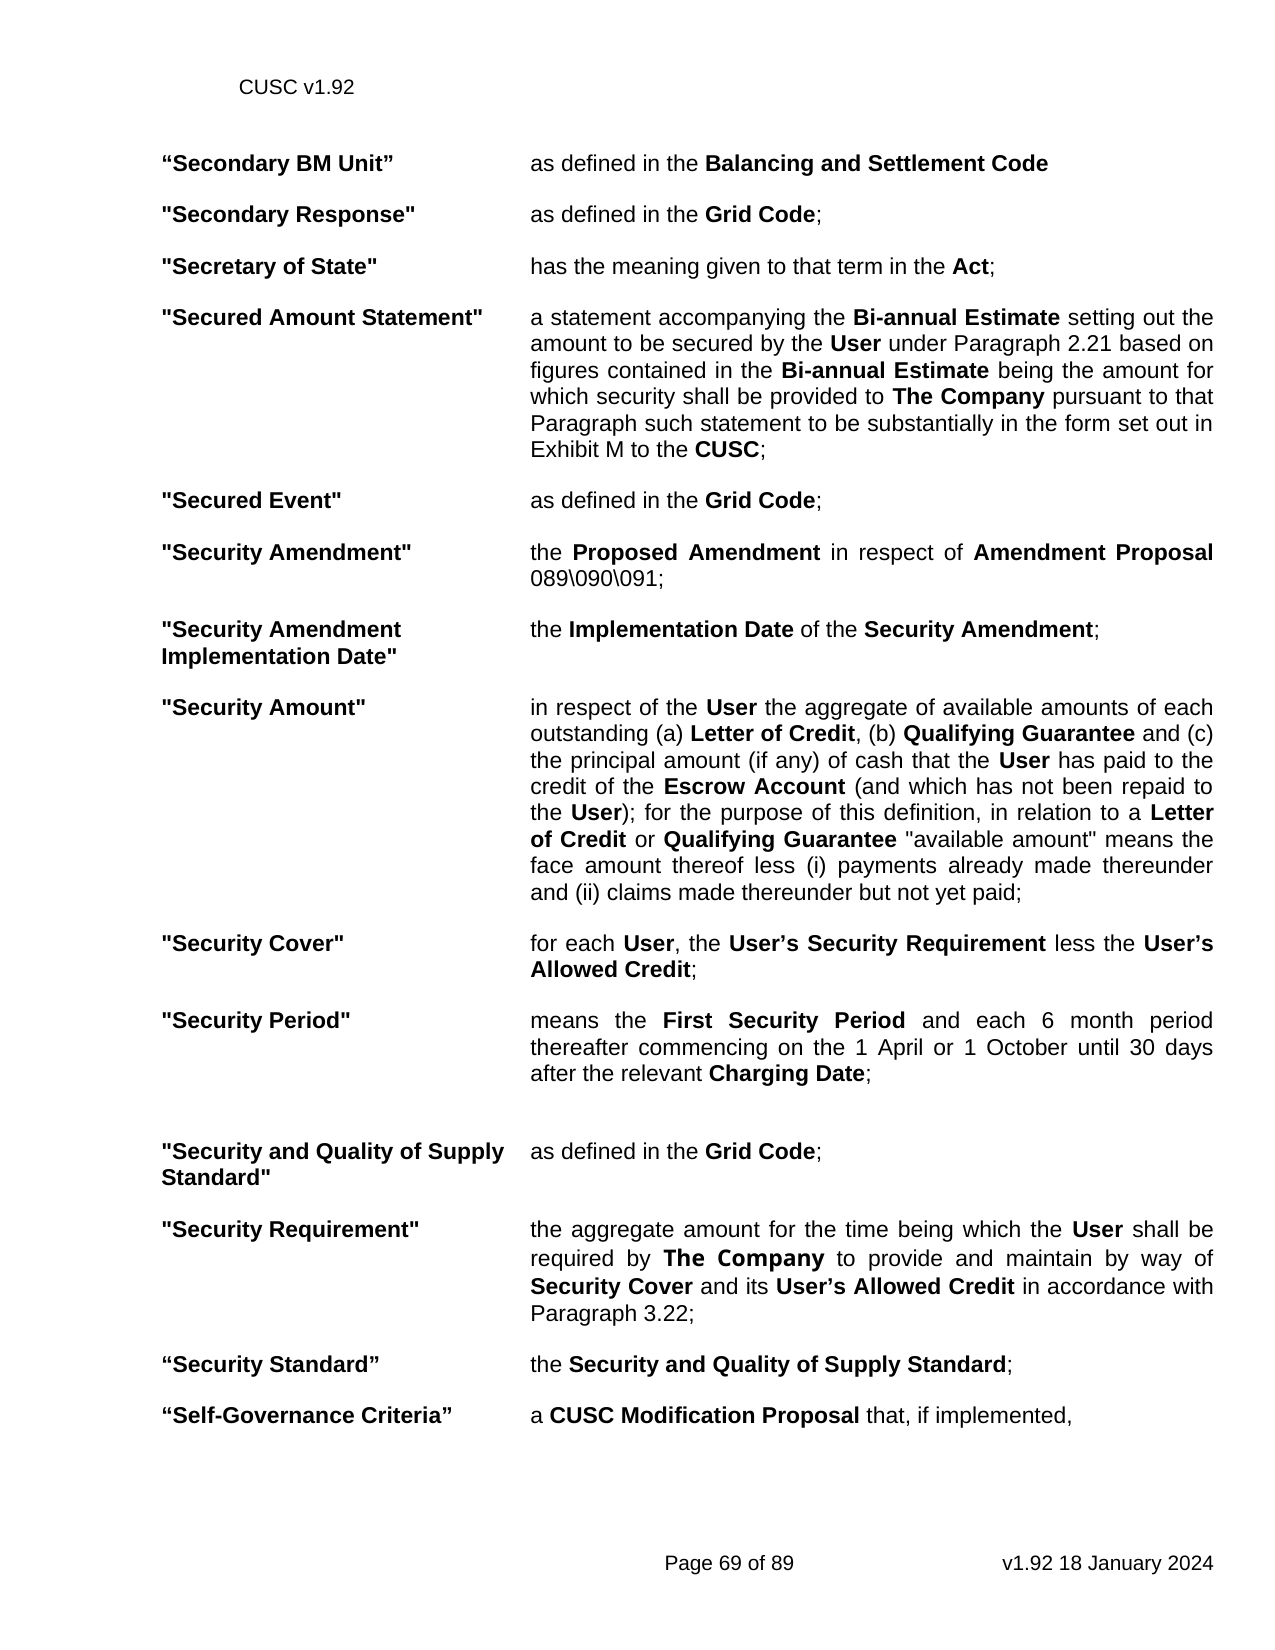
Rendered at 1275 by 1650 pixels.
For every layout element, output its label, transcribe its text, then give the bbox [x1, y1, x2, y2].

table_cell the Security and Quality of Supply Standard; [519, 1351, 1225, 1402]
table_cell a statement accompanying the Bi-annual Estimate setting out the amount to be secured by the User under Paragraph 2.21 based on figures contained in the Bi-annual Estimate being the amount for which security shall be provided to The Company pursuant to that Paragraph such statement to be substantially in the form set out in Exhibit M to the CUSC; [519, 304, 1225, 487]
table_cell as defined in the Grid Code; [519, 1138, 1225, 1216]
table_cell the Proposed Amendment in respect of Amendment Proposal 089\090\091; [519, 539, 1225, 616]
table_cell "Security Requirement" [150, 1216, 519, 1351]
table_cell means the First Security Period and each 6 month period thereafter commencing on the 1 April or 1 October until 30 days after the relevant Charging Date; [519, 1008, 1225, 1138]
table_cell "Security Amount" [150, 694, 519, 930]
table_cell “Secondary BM Unit” [150, 150, 519, 201]
table_cell "Security Amendment Implementation Date" [150, 616, 519, 694]
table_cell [519, 1402, 1225, 1454]
table_cell "Secured Amount Statement" [150, 304, 519, 487]
table_cell "Security Amendment" [150, 539, 519, 616]
table_cell "Security Period" [150, 1008, 519, 1138]
table_cell as defined in the Grid Code; [519, 487, 1225, 538]
table_cell the Implementation Date of the Security Amendment; [519, 616, 1225, 694]
table_cell “Security Standard” [150, 1351, 519, 1402]
table_cell "Secondary Response" [150, 201, 519, 253]
table_cell for each User, the User’s Security Requirement less the User’s Allowed Credit; [519, 930, 1225, 1007]
table_cell has the meaning given to that term in the Act; [519, 253, 1225, 304]
table_cell the aggregate amount for the time being which the User shall be required by The Company to provide and maintain by way of Security Cover and its User’s Allowed Credit in accordance with Paragraph 3.22; [519, 1216, 1225, 1351]
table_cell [150, 1402, 519, 1454]
table_cell "Secured Event" [150, 487, 519, 538]
table_cell "Secretary of State" [150, 253, 519, 304]
table_cell as defined in the Balancing and Settlement Code [519, 150, 1225, 201]
table_cell "Security and Quality of Supply Standard" [150, 1138, 519, 1216]
table_cell "Security Cover" [150, 930, 519, 1007]
table_cell as defined in the Grid Code; [519, 201, 1225, 253]
table_cell in respect of the User the aggregate of available amounts of each outstanding (a) Letter of Credit, (b) Qualifying Guarantee and (c) the principal amount (if any) of cash that the User has paid to the credit of the Escrow Account (and which has not been repaid to the User); for the purpose of this definition, in relation to a Letter of Credit or Qualifying Guarantee "available amount" means the face amount thereof less (i) payments already made thereunder and (ii) claims made thereunder but not yet paid; [519, 694, 1225, 930]
